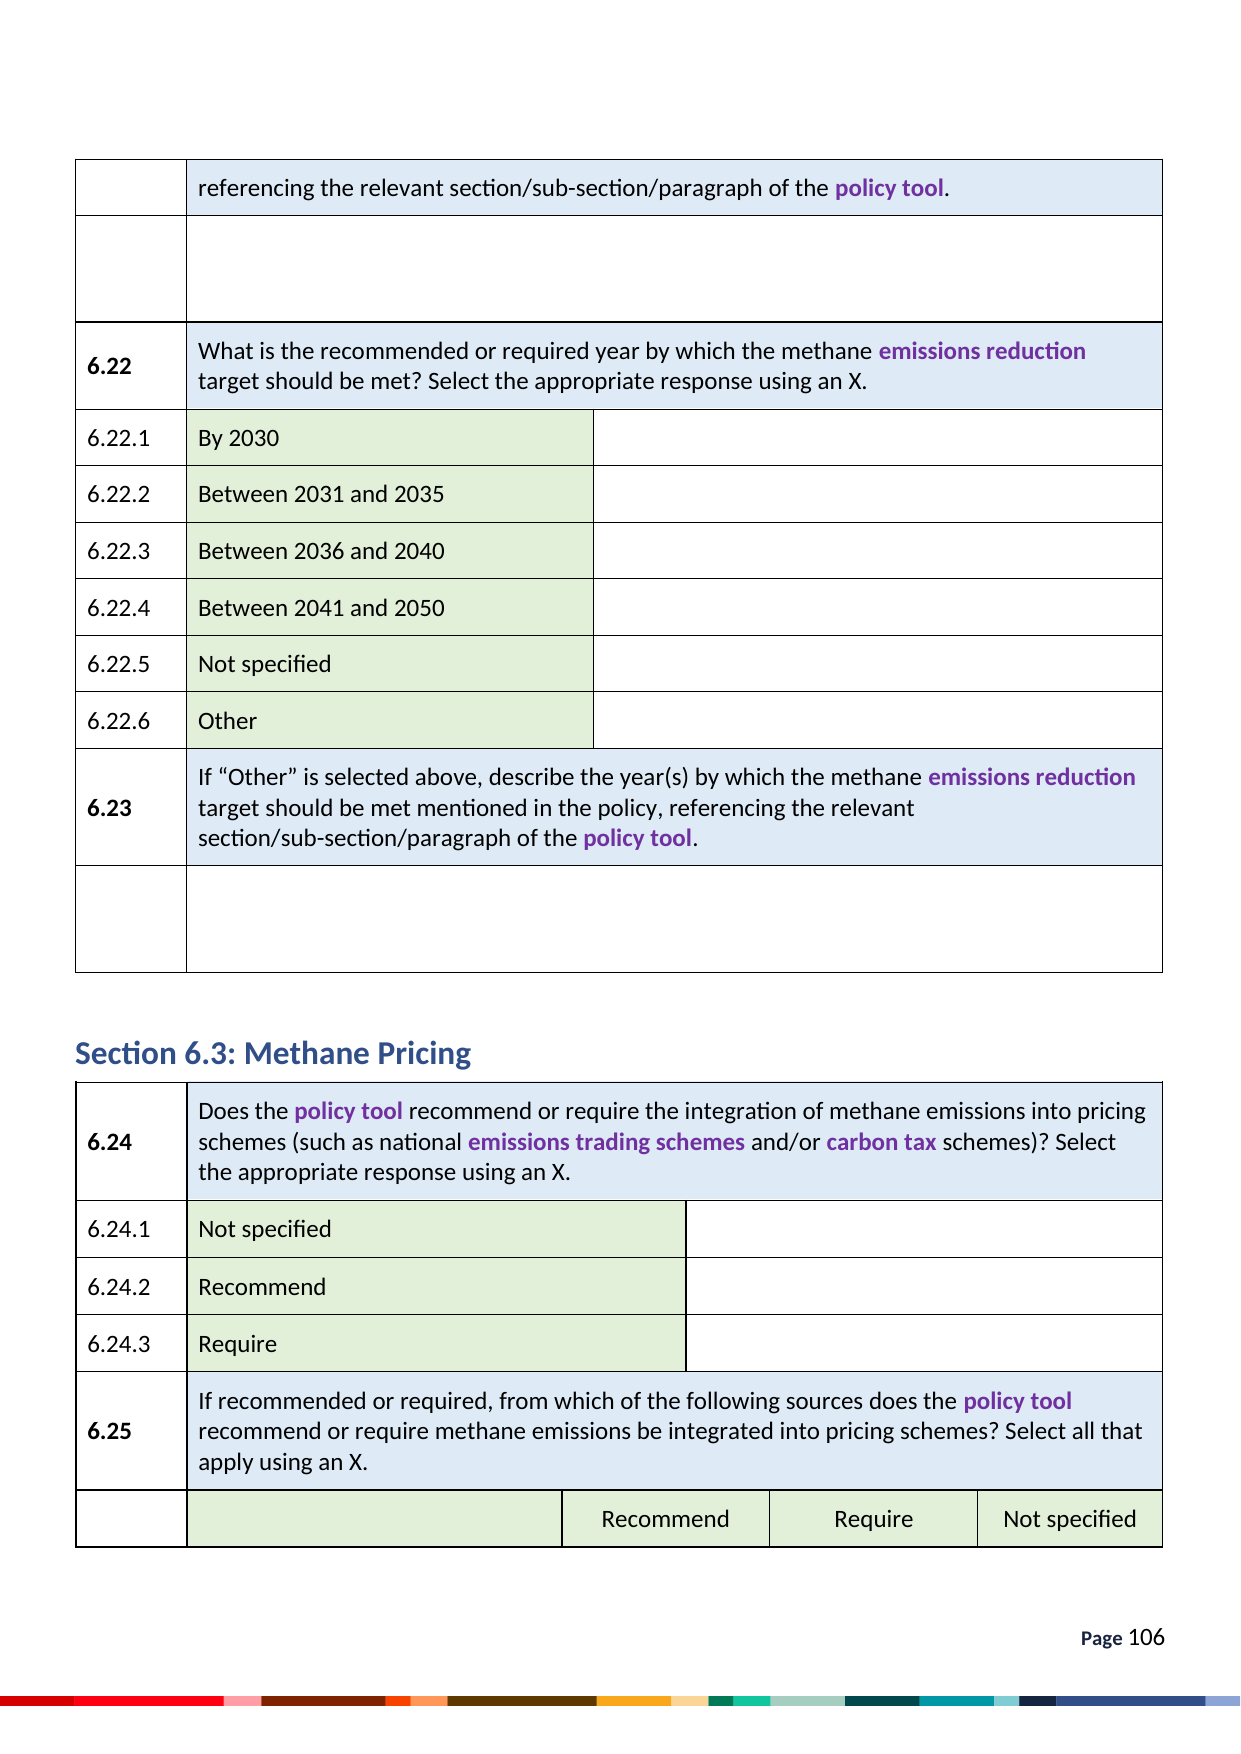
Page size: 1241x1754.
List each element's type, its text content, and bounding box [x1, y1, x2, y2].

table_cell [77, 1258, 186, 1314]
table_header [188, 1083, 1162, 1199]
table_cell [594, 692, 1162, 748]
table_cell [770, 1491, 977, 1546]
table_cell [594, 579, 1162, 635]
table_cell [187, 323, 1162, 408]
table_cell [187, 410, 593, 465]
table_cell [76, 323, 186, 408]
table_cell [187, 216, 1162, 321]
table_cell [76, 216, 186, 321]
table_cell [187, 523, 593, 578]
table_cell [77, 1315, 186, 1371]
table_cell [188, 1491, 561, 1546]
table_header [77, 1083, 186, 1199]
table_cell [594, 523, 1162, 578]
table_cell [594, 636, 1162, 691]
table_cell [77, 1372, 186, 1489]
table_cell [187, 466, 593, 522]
subtitle Section 6.3: Methane Pricing [75, 1032, 1165, 1073]
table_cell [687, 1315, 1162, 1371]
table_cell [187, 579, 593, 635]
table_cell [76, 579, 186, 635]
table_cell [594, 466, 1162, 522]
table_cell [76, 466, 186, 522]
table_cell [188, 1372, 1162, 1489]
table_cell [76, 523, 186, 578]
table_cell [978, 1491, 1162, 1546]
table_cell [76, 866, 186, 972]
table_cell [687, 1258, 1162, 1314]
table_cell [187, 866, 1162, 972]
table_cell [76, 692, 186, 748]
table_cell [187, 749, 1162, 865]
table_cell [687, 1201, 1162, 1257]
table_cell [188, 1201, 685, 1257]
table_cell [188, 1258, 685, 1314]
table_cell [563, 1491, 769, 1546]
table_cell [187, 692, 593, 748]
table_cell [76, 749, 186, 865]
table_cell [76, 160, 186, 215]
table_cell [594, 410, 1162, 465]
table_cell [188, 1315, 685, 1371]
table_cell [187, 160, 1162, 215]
picture [0, 1696, 1241, 1706]
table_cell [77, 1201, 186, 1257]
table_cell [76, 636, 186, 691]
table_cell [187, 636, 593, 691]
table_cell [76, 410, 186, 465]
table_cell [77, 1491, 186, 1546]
